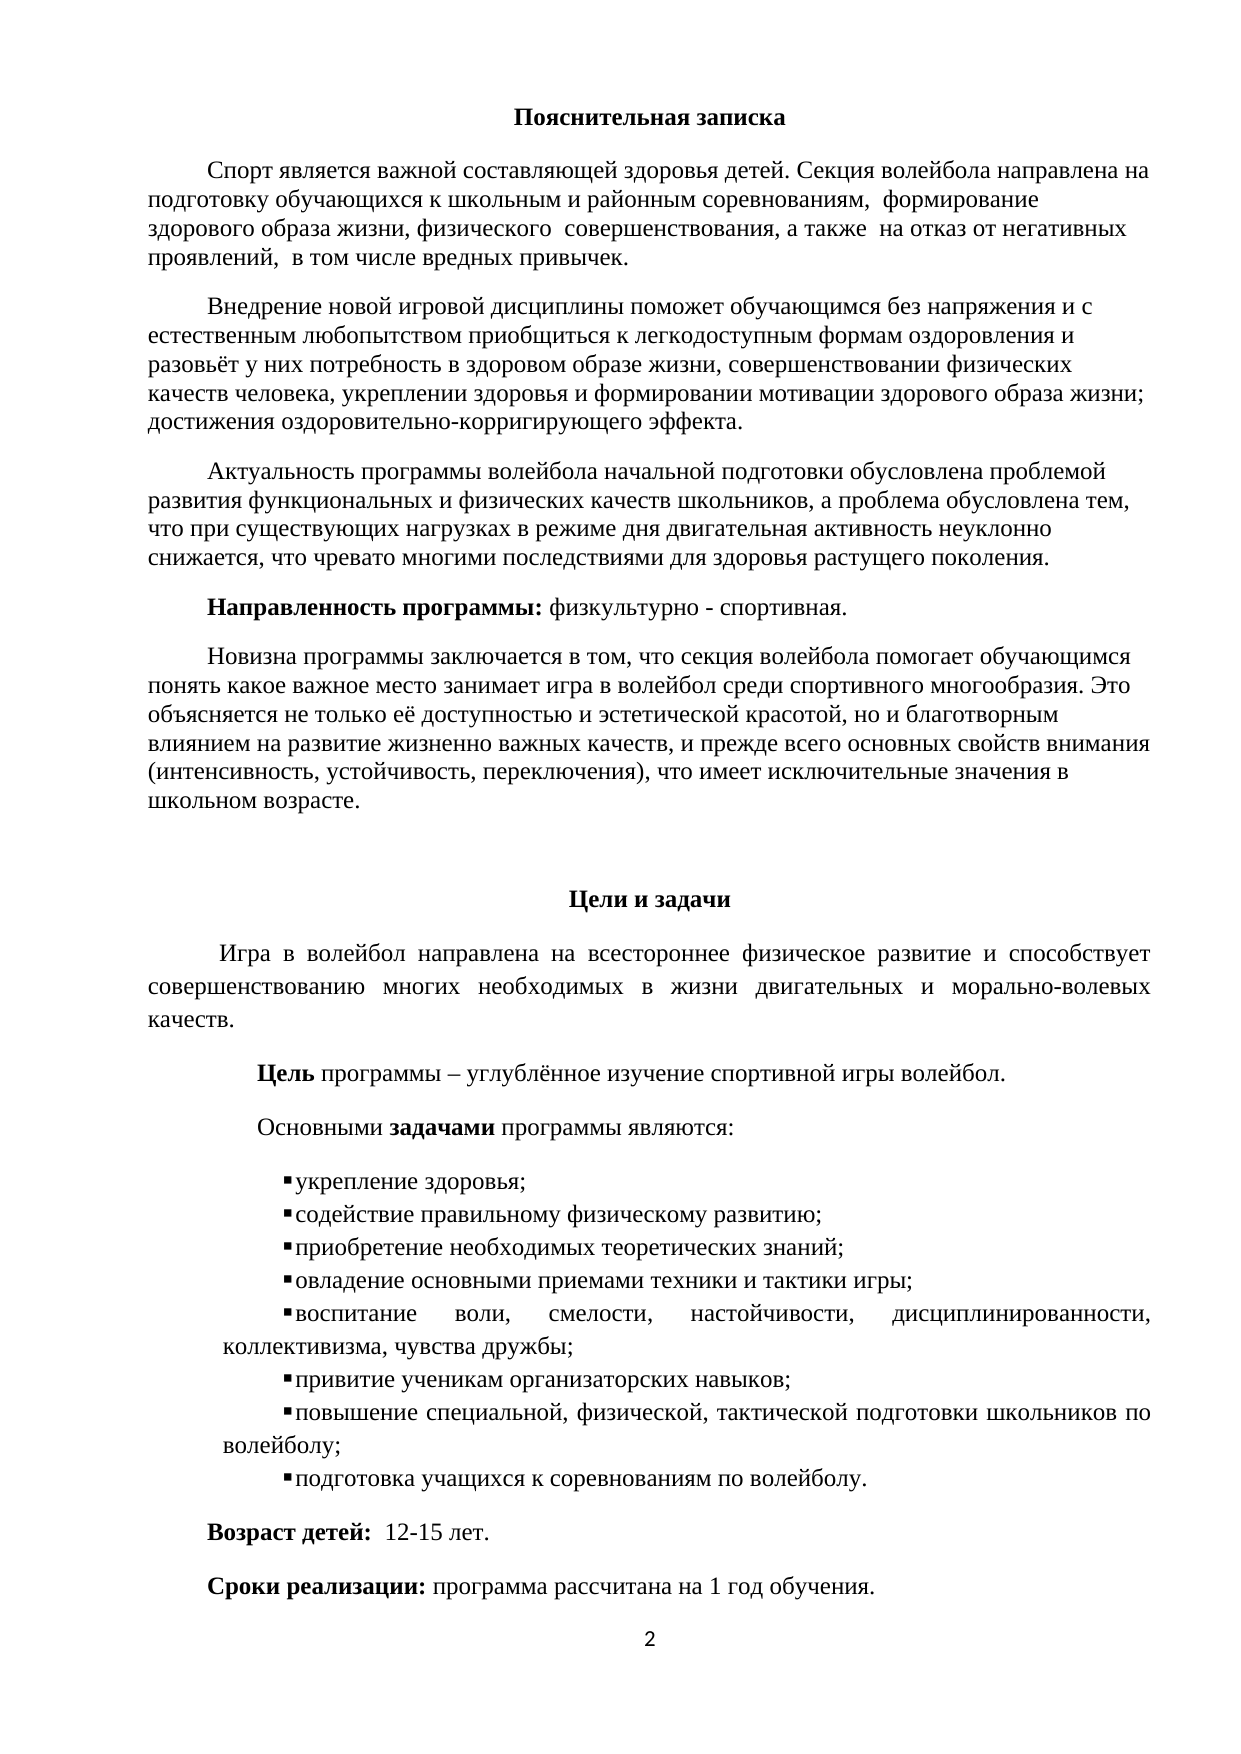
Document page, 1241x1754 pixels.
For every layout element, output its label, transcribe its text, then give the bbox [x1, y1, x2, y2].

text Основными задачами программы являются: [148, 1112, 1152, 1141]
list содействие правильному физическому развитию; [223, 1199, 1152, 1228]
list овладение основными приемами техники и тактики игры; [223, 1265, 1152, 1294]
text Сроки реализации: программа рассчитана на 1 год обучения. [148, 1571, 1152, 1599]
list повышение специальной, физической, тактической подготовки школьников по волейболу; [223, 1397, 1152, 1459]
text Возраст детей: 12-15 лет. [148, 1517, 1152, 1546]
text Новизна программы заключается в том, что секция волейбола помогает обучающимся понять какое важное место занимает игра в волейбол среди спортивного многообразия. Это объясняется не только её доступностью и эстетической красотой, но и благотворным влиянием на развитие жизненно важных качеств, и прежде всего основных свойств внимания (интенсивность, устойчивость, переключения), что имеет исключительные значения в школьном возрасте. [148, 641, 1152, 814]
text Цель программы – углублённое изучение спортивной игры волейбол. [148, 1058, 1152, 1087]
list укрепление здоровья; [223, 1166, 1152, 1194]
list приобретение необходимых теоретических знаний; [223, 1232, 1152, 1261]
text Направленность программы: физкультурно - спортивная. [148, 592, 1152, 621]
list привитие ученикам организаторских навыков; [223, 1364, 1152, 1393]
text Внедрение новой игровой дисциплины поможет обучающимся без напряжения и с естественным любопытством приобщиться к легкодоступным формам оздоровления и разовьёт у них потребность в здоровом образе жизни, совершенствовании физических качеств человека, укреплении здоровья и формировании мотивации здорового образа жизни; достижения оздоровительно-корригирующего эффекта. [148, 291, 1152, 435]
list воспитание воли, смелости, настойчивости, дисциплинированности, коллективизма, чувства дружбы; [223, 1298, 1152, 1360]
text Игра в волейбол направлена на всестороннее физическое развитие и способствует совершенствованию многих необходимых в жизни двигательных и морально-волевых качеств. [148, 938, 1152, 1033]
text Пояснительная записка [148, 102, 1152, 131]
list подготовка учащихся к соревнованиям по волейболу. [223, 1463, 1152, 1492]
text Актуальность программы волейбола начальной подготовки обусловлена проблемой развития функциональных и физических качеств школьников, а проблема обусловлена тем, что при существующих нагрузках в режиме дня двигательная активность неуклонно снижается, что чревато многими последствиями для здоровья растущего поколения. [148, 456, 1152, 571]
text Спорт является важной составляющей здоровья детей. Секция волейбола направлена на подготовку обучающихся к школьным и районным соревнованиям, формирование здорового образа жизни, физического совершенствования, а также на отказ от негативных проявлений, в том числе вредных привычек. [148, 156, 1152, 271]
text Цели и задачи [148, 884, 1152, 913]
